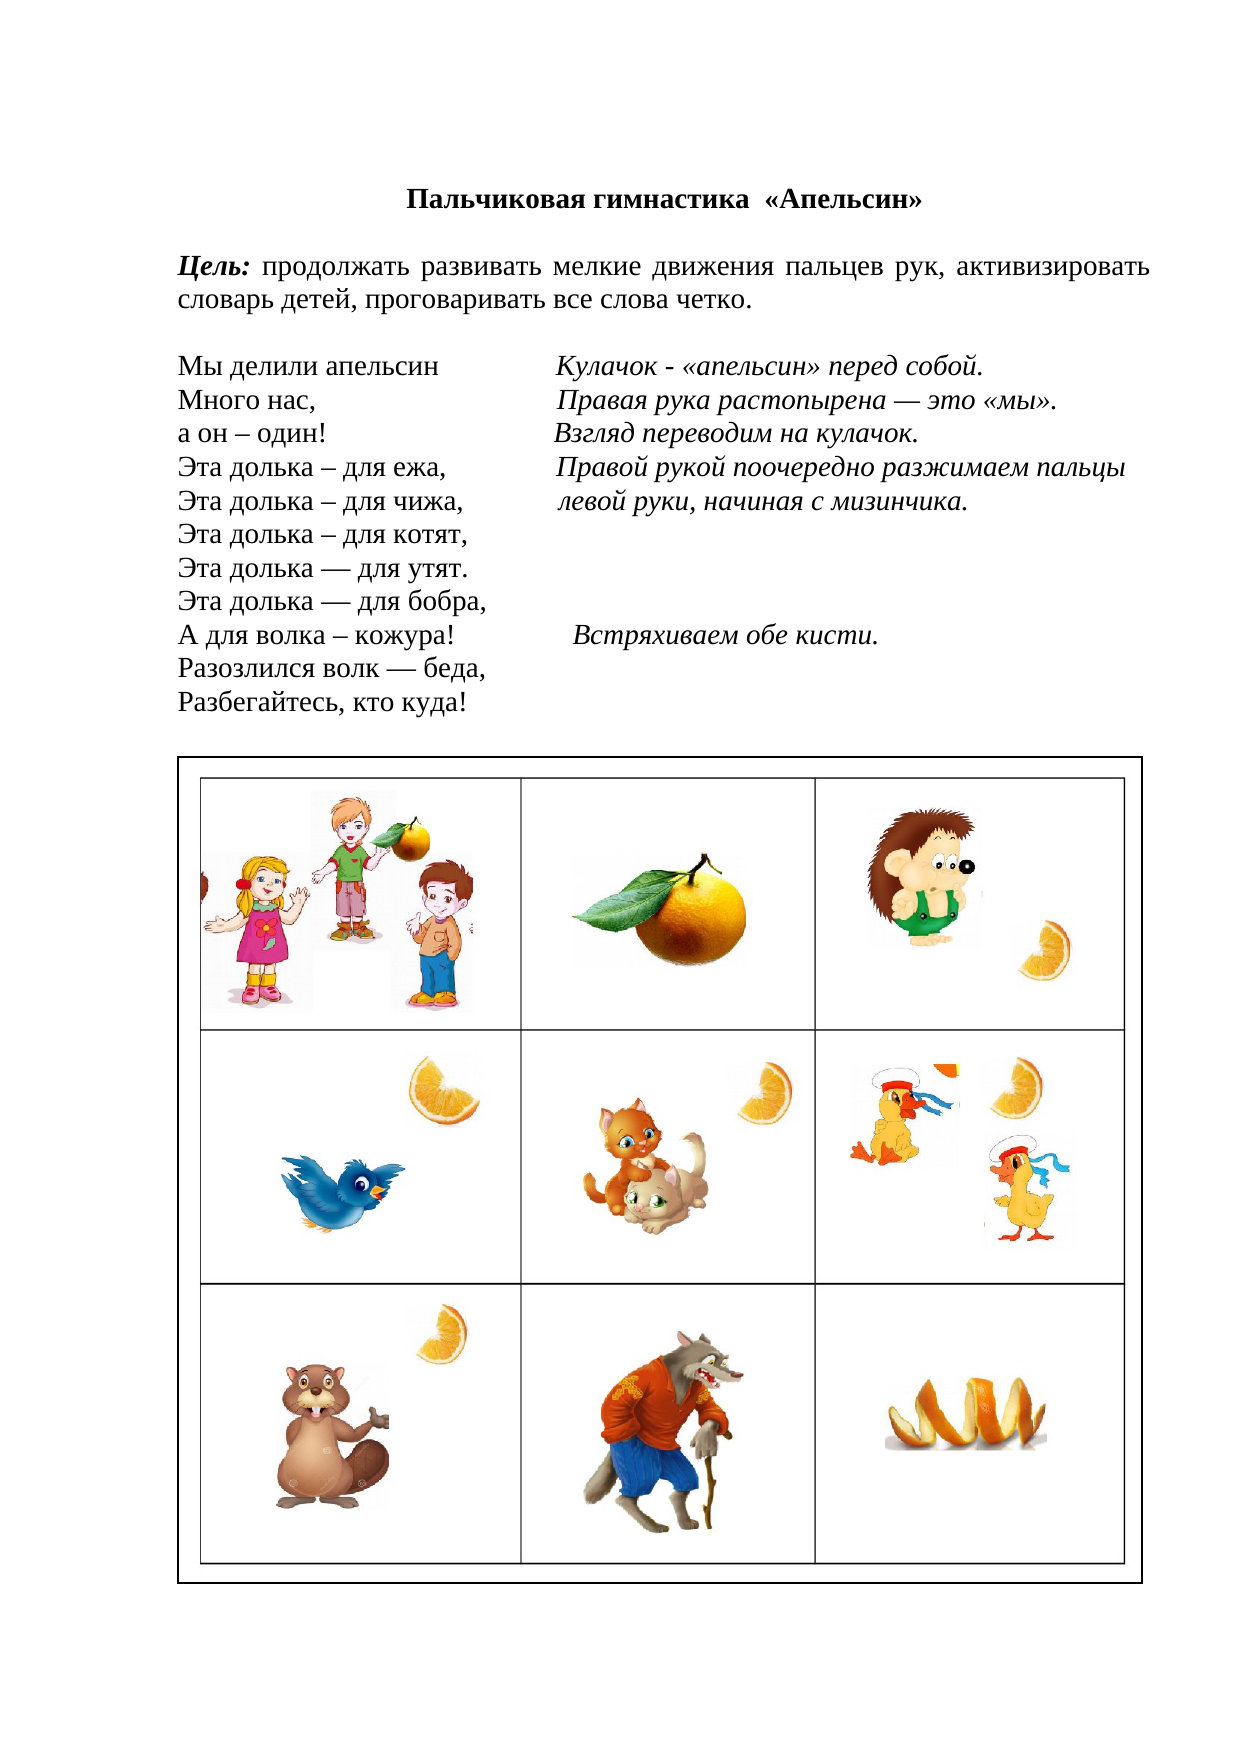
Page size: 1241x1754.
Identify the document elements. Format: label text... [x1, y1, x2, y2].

text Много нас, Правая рука растопырена — это «мы». [177, 382, 1152, 416]
text а он – один! Взгляд переводим на кулачок. [177, 416, 1152, 449]
text Мы делили апельсин Кулачок - «апельсин» перед собой. [177, 348, 1152, 382]
picture [179, 758, 1141, 1582]
text Эта долька – для чижа, левой руки, начиная с мизинчика. [177, 483, 1152, 516]
text Эта долька — для утят. [177, 550, 1152, 583]
text Эта долька – для котят, [177, 516, 1152, 550]
text Цель: продолжать развивать мелкие движения пальцев рук, активизировать словарь детей, проговаривать все слова четко. [177, 248, 1152, 315]
text Пальчиковая гимнастика «Апельсин» [177, 181, 1152, 214]
text А для волка – кожура! Встряхиваем обе кисти. [177, 617, 1152, 650]
text Эта долька – для ежа, Правой рукой поочередно разжимаем пальцы [177, 449, 1152, 483]
text Эта долька — для бобра, [177, 583, 1152, 617]
text Разозлился волк — беда, Разбегайтесь, кто куда! [177, 650, 1152, 717]
